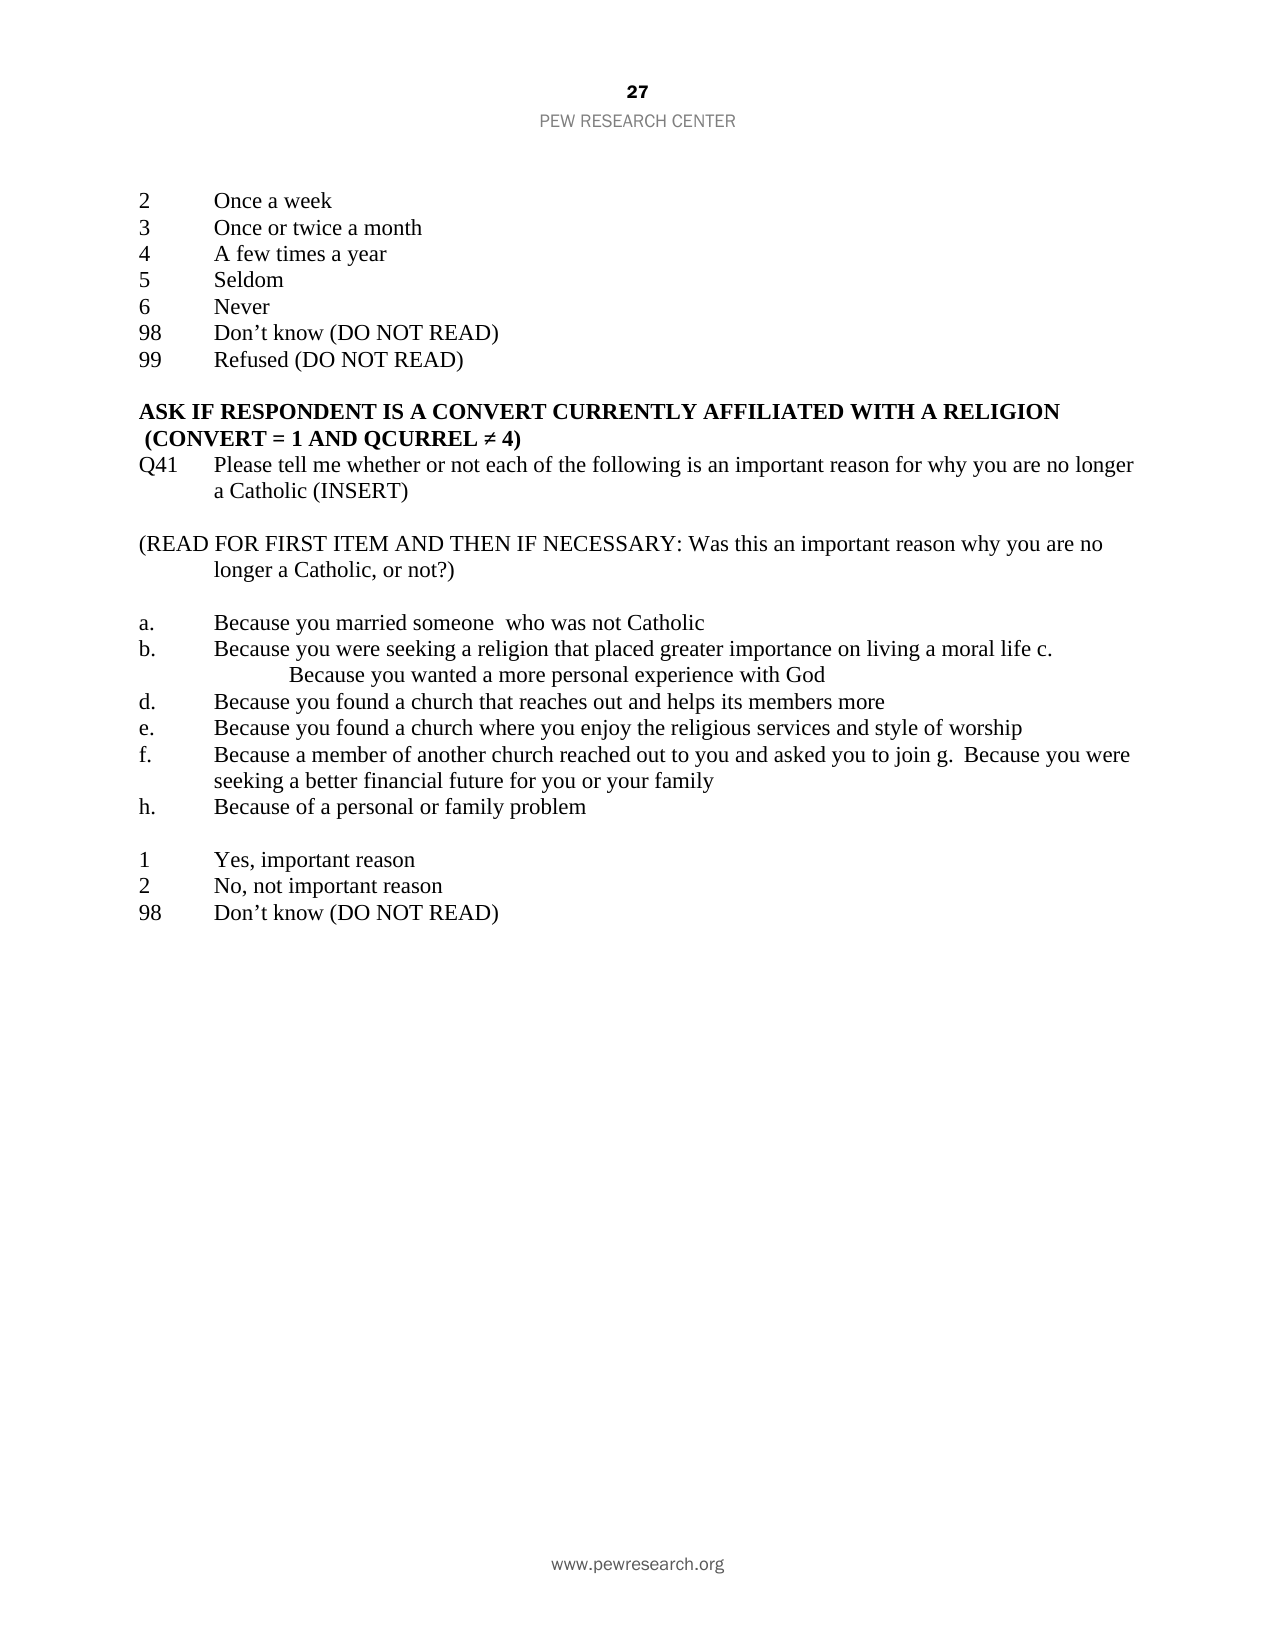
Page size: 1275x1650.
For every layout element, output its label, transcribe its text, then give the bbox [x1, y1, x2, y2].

text 98 Don’t know (DO NOT READ) [139, 319, 1136, 346]
text d. Because you found a church that reaches out and helps its members more [139, 688, 1136, 714]
text 1 Yes, important reason [139, 846, 1136, 872]
text 6 Never [139, 293, 1136, 319]
text 5 Seldom [139, 267, 1136, 293]
text (READ FOR FIRST ITEM AND THEN IF NECESSARY: Was this an important reason why you are no longer a Catholic, or not?) [139, 530, 1136, 582]
text 2 No, not important reason [139, 872, 1136, 899]
text ASK IF RESPONDENT IS A CONVERT CURRENTLY AFFILIATED WITH A RELIGION [139, 398, 1136, 425]
text f. Because a member of another church reached out to you and asked you to join g. Because you were seeking a better financial future for you or your family [139, 741, 1136, 793]
text 3 Once or twice a month [139, 214, 1136, 240]
text Q41 Please tell me whether or not each of the following is an important reason for why you are no longer a Catholic (INSERT) [139, 451, 1136, 504]
text 2 Once a week [139, 187, 1136, 214]
text h. Because of a personal or family problem [139, 793, 1136, 820]
text b. Because you were seeking a religion that placed greater importance on living a moral life c. Because you wanted a more personal experience with God [139, 635, 1136, 688]
text 98 Don’t know (DO NOT READ) [139, 899, 1136, 925]
text 99 Refused (DO NOT READ) [139, 346, 1136, 372]
text e. Because you found a church where you enjoy the religious services and style of worship [139, 714, 1136, 741]
text a. Because you married someone who was not Catholic [139, 609, 1136, 635]
text 4 A few times a year [139, 240, 1136, 267]
text (CONVERT = 1 AND QCURREL ≠ 4) [139, 425, 1136, 451]
